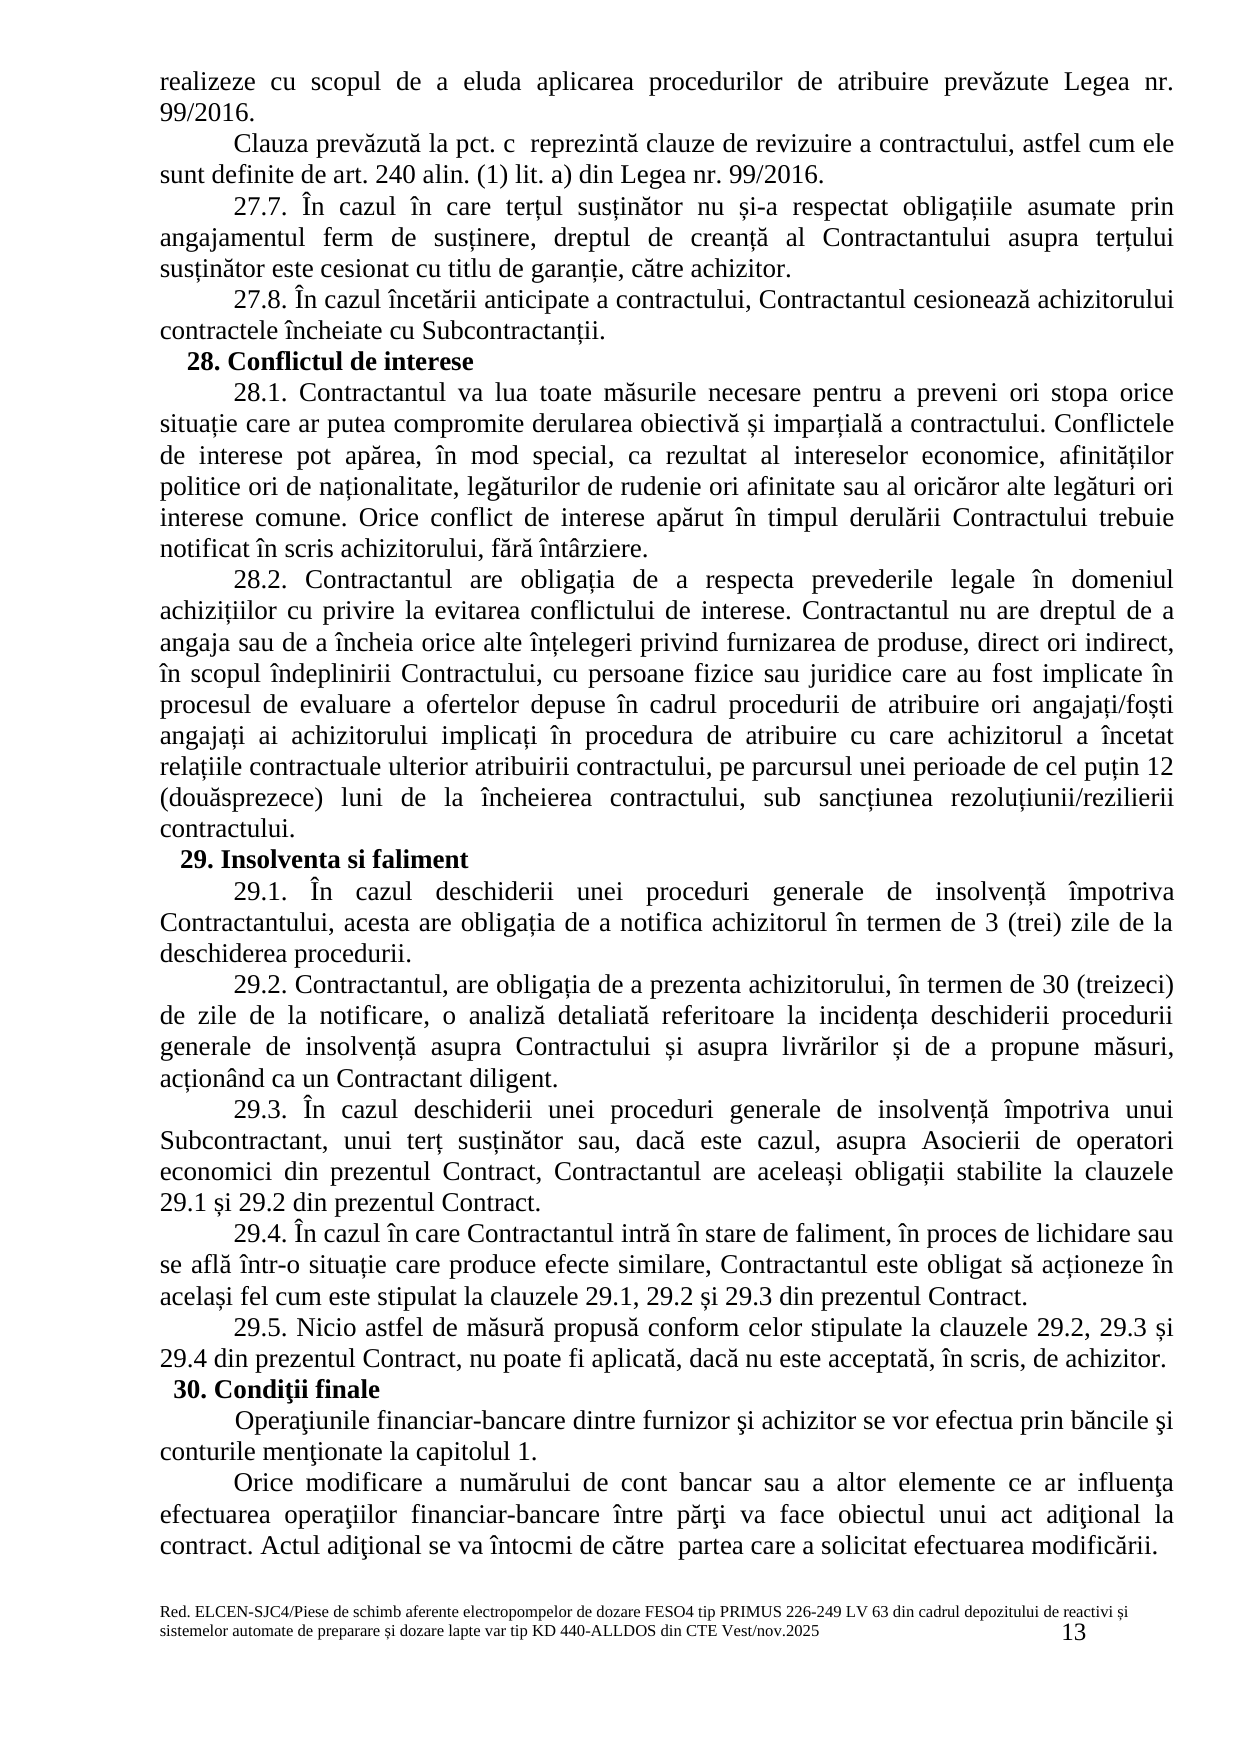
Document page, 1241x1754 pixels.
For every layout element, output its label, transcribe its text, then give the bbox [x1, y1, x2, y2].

list 28.2. Contractantul are obligația de a respecta prevederile legale în domeniul achizițiilor cu privire la evitarea conflictului de interese. Contractantul nu are dreptul de a angaja sau de a încheia orice alte înțelegeri privind furnizarea de produse, direct ori indirect, în scopul îndeplinirii Contractului, cu persoane fizice sau juridice care au fost implicate în procesul de evaluare a ofertelor depuse în cadrul procedurii de atribuire ori angajați/foști angajați ai achizitorului implicați în procedura de atribuire cu care achizitorul a încetat relațiile contractuale ulterior atribuirii contractului, pe parcursul unei perioade de cel puțin 12 (douăsprezece) luni de la încheierea contractului, sub sancțiunea rezoluțiunii/rezilierii contractului. [159, 563, 1175, 844]
list 29.4. În cazul în care Contractantul intră în stare de faliment, în proces de lichidare sau se află într-o situație care produce efecte similare, Contractantul este obligat să acționeze în același fel cum este stipulat la clauzele 29.1, 29.2 și 29.3 din prezentul Contract. [159, 1217, 1175, 1311]
text Orice modificare a numărului de cont bancar sau a altor elemente ce ar influenţa efectuarea operaţiilor financiar-bancare între părţi va face obiectul unui act adiţional la contract. Actul adiţional se va întocmi de către partea care a solicitat efectuarea modificării. [159, 1467, 1175, 1560]
text 30. Condiţii finale [159, 1373, 1175, 1404]
text Operaţiunile financiar-bancare dintre furnizor şi achizitor se vor efectua prin băncile şi conturile menţionate la capitolul 1. [159, 1404, 1175, 1467]
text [159, 65, 1175, 127]
list 29.2. Contractantul, are obligația de a prezenta achizitorului, în termen de 30 (treizeci) de zile de la notificare, o analiză detaliată referitoare la incidența deschiderii procedurii generale de insolvență asupra Contractului și asupra livrărilor și de a propune măsuri, acționând ca un Contractant diligent. [159, 968, 1175, 1093]
list 29.3. În cazul deschiderii unei proceduri generale de insolvență împotriva unui Subcontractant, unui terț susținător sau, dacă este cazul, asupra Asocierii de operatori economici din prezentul Contract, Contractantul are aceleași obligații stabilite la clauzele 29.1 și 29.2 din prezentul Contract. [159, 1093, 1175, 1217]
text 28. Conflictul de interese [159, 345, 1175, 376]
text 27.8. În cazul încetării anticipate a contractului, Contractantul cesionează achizitorului contractele încheiate cu Subcontractanții. [159, 283, 1175, 345]
list 29.5. Nicio astfel de măsură propusă conform celor stipulate la clauzele 29.2, 29.3 și 29.4 din prezentul Contract, nu poate fi aplicată, dacă nu este acceptată, în scris, de achizitor. [159, 1311, 1175, 1373]
text Clauza prevăzută la pct. c reprezintă clauze de revizuire a contractului, astfel cum ele sunt definite de art. 240 alin. (1) lit. a) din Legea nr. 99/2016. [159, 127, 1175, 189]
text 27.7. În cazul în care terțul susținător nu și-a respectat obligațiile asumate prin angajamentul ferm de susținere, dreptul de creanță al Contractantului asupra terțului susținător este cesionat cu titlu de garanție, către achizitor. [159, 189, 1175, 283]
list 29.1. În cazul deschiderii unei proceduri generale de insolvență împotriva Contractantului, acesta are obligația de a notifica achizitorul în termen de 3 (trei) zile de la deschiderea procedurii. [159, 875, 1175, 968]
list 28.1. Contractantul va lua toate măsurile necesare pentru a preveni ori stopa orice situație care ar putea compromite derularea obiectivă și imparțială a contractului. Conflictele de interese pot apărea, în mod special, ca rezultat al intereselor economice, afinităților politice ori de naționalitate, legăturilor de rudenie ori afinitate sau al oricăror alte legături ori interese comune. Orice conflict de interese apărut în timpul derulării Contractului trebuie notificat în scris achizitorului, fără întârziere. [159, 376, 1175, 563]
text 29. Insolventa si faliment [159, 844, 1175, 875]
